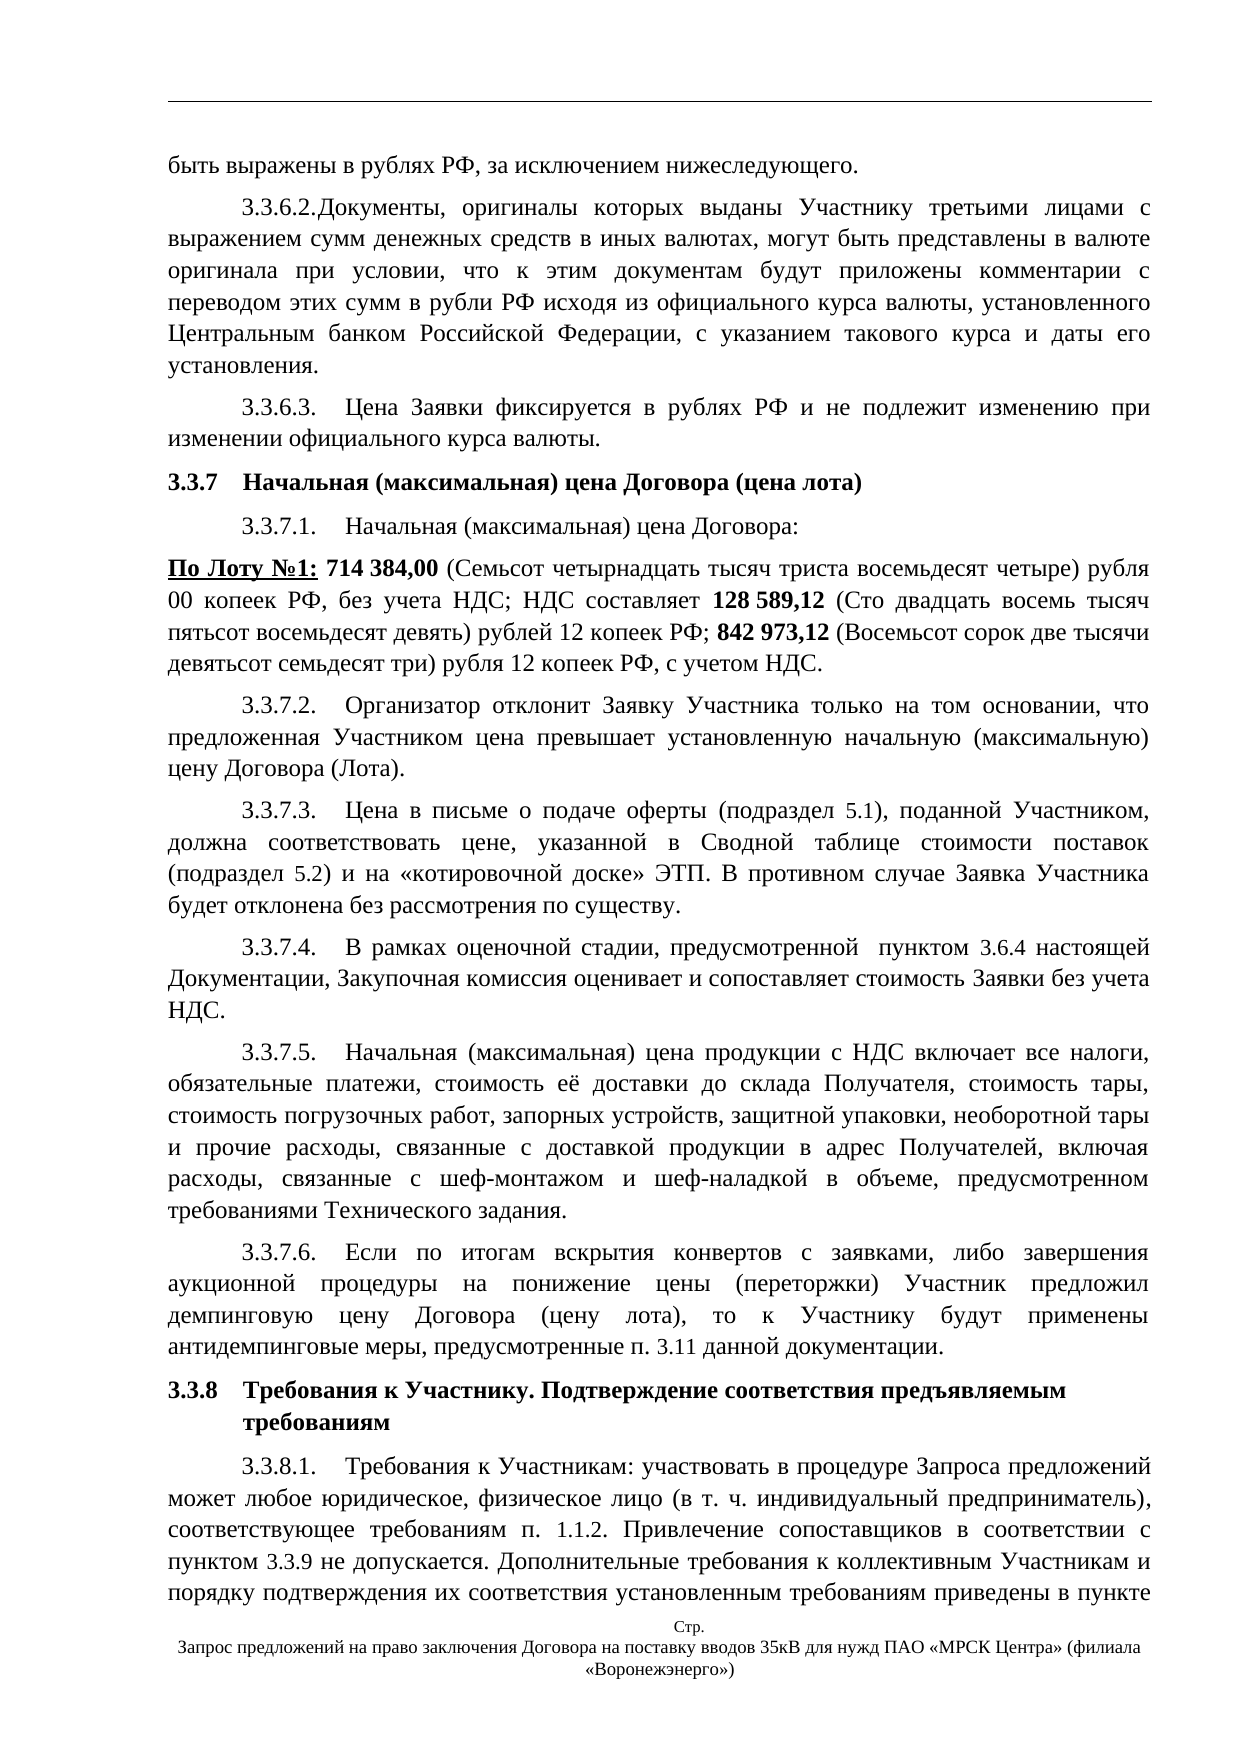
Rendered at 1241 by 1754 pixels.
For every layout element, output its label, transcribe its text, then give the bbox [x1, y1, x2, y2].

list Организатор отклонит Заявку Участника только на том основании, что предложенная Участником цена превышает установленную начальную (максимальную) цену Договора (Лота). [168, 690, 1150, 782]
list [168, 150, 1152, 179]
subtitle Требования к Участнику. Подтверждение соответствия предъявляемым требованиям [168, 1376, 1152, 1436]
list Начальная (максимальная) цена продукции с НДС включает все налоги, обязательные платежи, стоимость её доставки до склада Получателя, стоимость тары, стоимость погрузочных работ, запорных устройств, защитной упаковки, необоротной тары и прочие расходы, связанные с доставкой продукции в адрес Получателей, включая расходы, связанные с шеф-монтажом и шеф-наладкой в объеме, предусмотренном требованиями Технического задания. [168, 1037, 1150, 1223]
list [168, 1451, 1152, 1606]
list Если по итогам вскрытия конвертов с заявками, либо завершения аукционной процедуры на понижение цены (переторжки) Участник предложил демпинговую цену Договора (цену лота), то к Участнику будут применены антидемпинговые меры, предусмотренные п. 3.11 данной документации. [168, 1237, 1150, 1360]
list Документы, оригиналы которых выданы Участнику третьими лицами с выражением сумм денежных средств в иных валютах, могут быть представлены в валюте оригинала при условии, что к этим документам будут приложены комментарии с переводом этих сумм в рубли РФ исходя из официального курса валюты, установленного Центральным банком Российской Федерации, с указанием такового курса и даты его установления. [168, 192, 1152, 378]
list Цена Заявки фиксируется в рублях РФ и не подлежит изменению при изменении официального курса валюты. [168, 392, 1152, 452]
list Начальная (максимальная) цена Договора: [168, 511, 1150, 540]
list В рамках оценочной стадии, предусмотренной пунктом 3.6.4 настоящей Документации, Закупочная комиссия оценивает и сопоставляет стоимость Заявки без учета НДС. [168, 932, 1150, 1024]
list Цена в письме о подаче оферты (подраздел 5.1), поданной Участником, должна соответствовать цене, указанной в Сводной таблице стоимости поставок (подраздел 5.2) и на «котировочной доске» ЭТП. В противном случае Заявка Участника будет отклонена без рассмотрения по существу. [168, 795, 1150, 919]
subtitle Начальная (максимальная) цена Договора (цена лота) [168, 467, 1152, 496]
text По Лоту №1: 714 384,00 (Семьсот четырнадцать тысяч триста восемьдесят четыре) рубля 00 копеек РФ, без учета НДС; НДС составляет 128 589,12 (Сто двадцать восемь тысяч пятьсот восемьдесят девять) рублей 12 копеек РФ; 842 973,12 (Восемьсот сорок две тысячи девятьсот семьдесят три) рубля 12 копеек РФ, с учетом НДС. [168, 553, 1150, 677]
